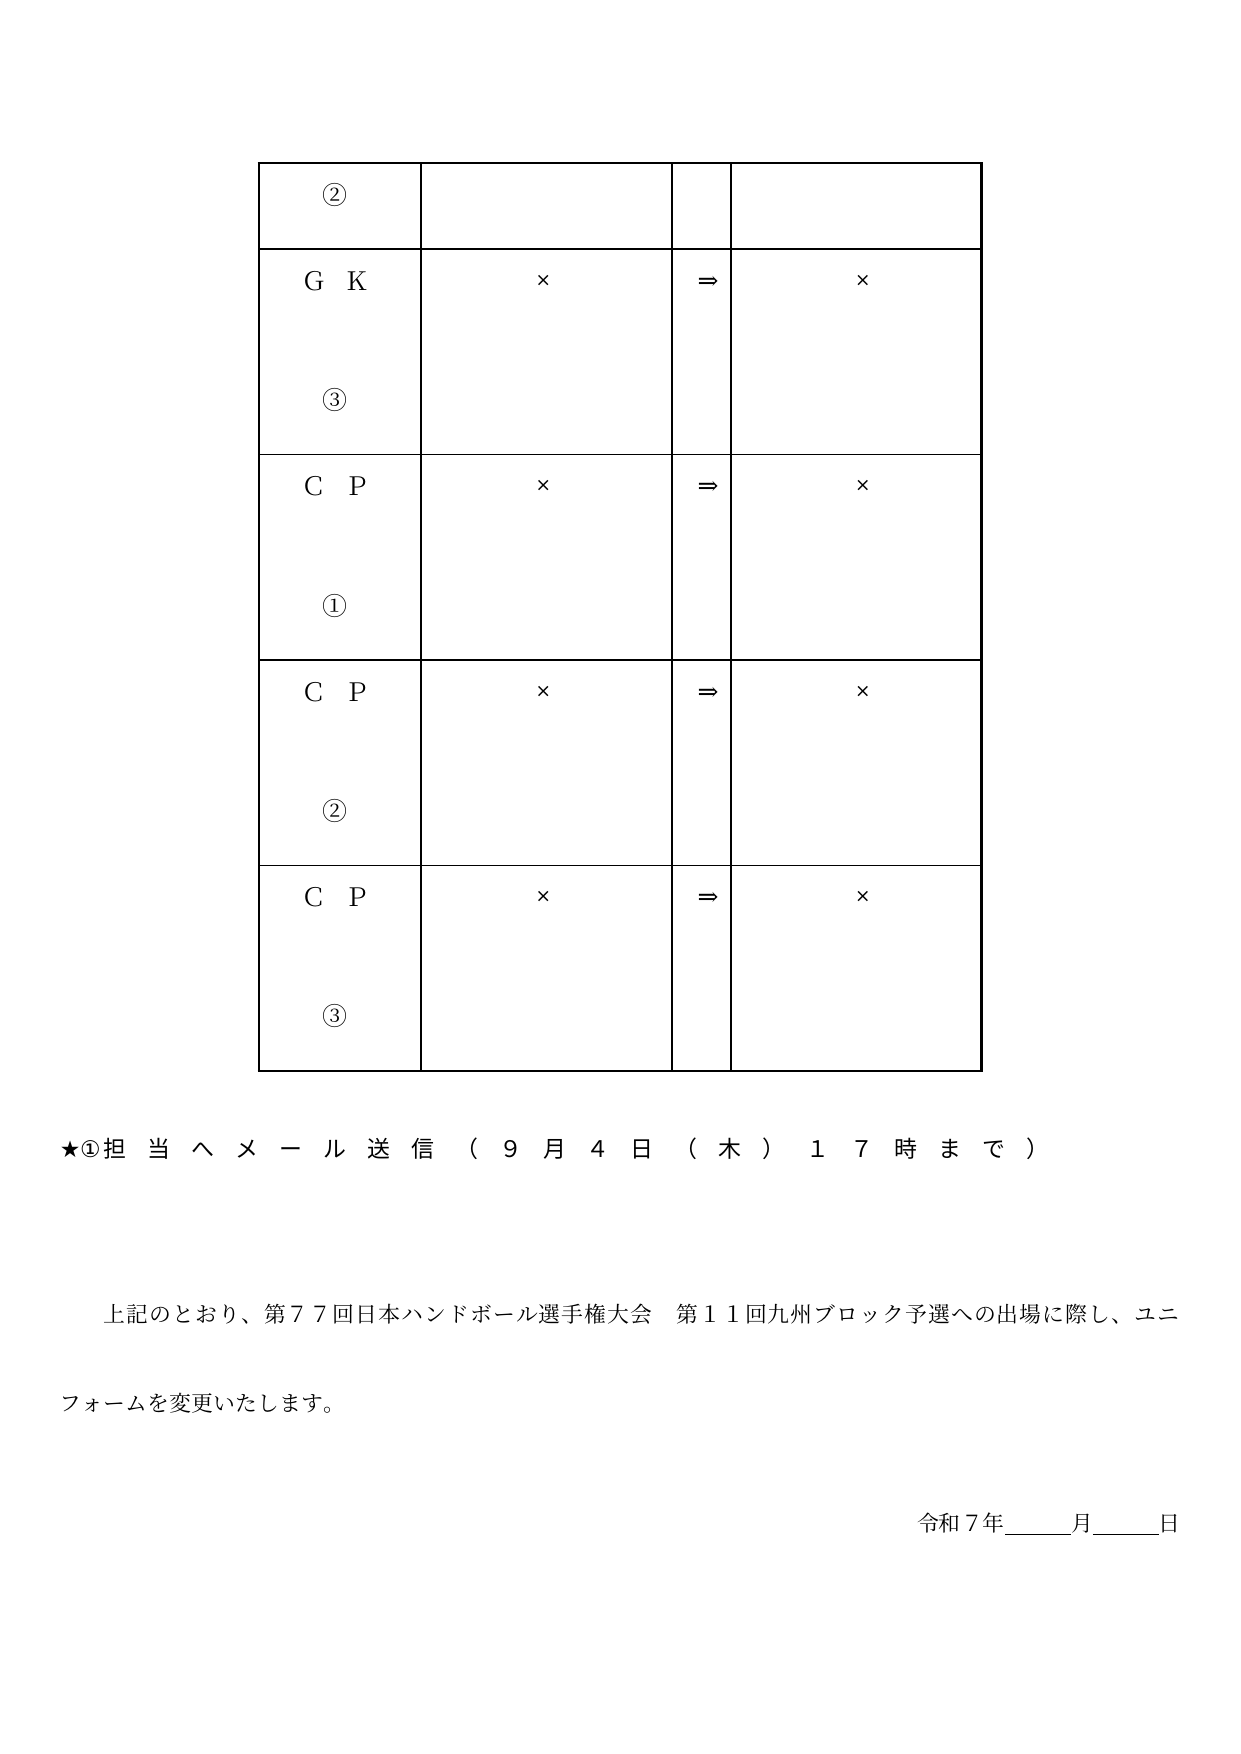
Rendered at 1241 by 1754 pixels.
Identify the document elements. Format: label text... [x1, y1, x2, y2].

table_cell × [422, 661, 671, 864]
table_cell × [732, 455, 980, 659]
table_cell × [732, 164, 980, 248]
table_cell ⇒ [673, 661, 730, 864]
table_cell ⇒ [673, 250, 730, 454]
text ★①担当へメール送信（９月４日（木）１７時まで） [59, 1117, 1181, 1177]
table_cell × [422, 250, 671, 454]
table_cell ⇒ [673, 866, 730, 1070]
table_cell × [422, 455, 671, 659]
table_cell × [732, 866, 980, 1070]
table_cell ＧＫ③ [260, 250, 420, 454]
table_cell ＧＫ② [260, 164, 420, 248]
table_cell × [422, 866, 671, 1070]
table_cell ⇒ [673, 164, 730, 248]
text 上記のとおり、第７７回日本ハンドボール選手権大会 第１１回九州ブロック予選への出場に際し、ユニフォームを変更いたします。 [59, 1283, 1181, 1432]
table_cell ＣＰ③ [260, 866, 420, 1070]
table_cell ＣＰ② [260, 661, 420, 864]
text 令和７年 月 日 [59, 1492, 1181, 1552]
table_cell ＣＰ① [260, 455, 420, 659]
table_cell × [422, 164, 671, 248]
table_cell ⇒ [673, 455, 730, 659]
table_cell × [732, 250, 980, 454]
table_cell × [732, 661, 980, 864]
